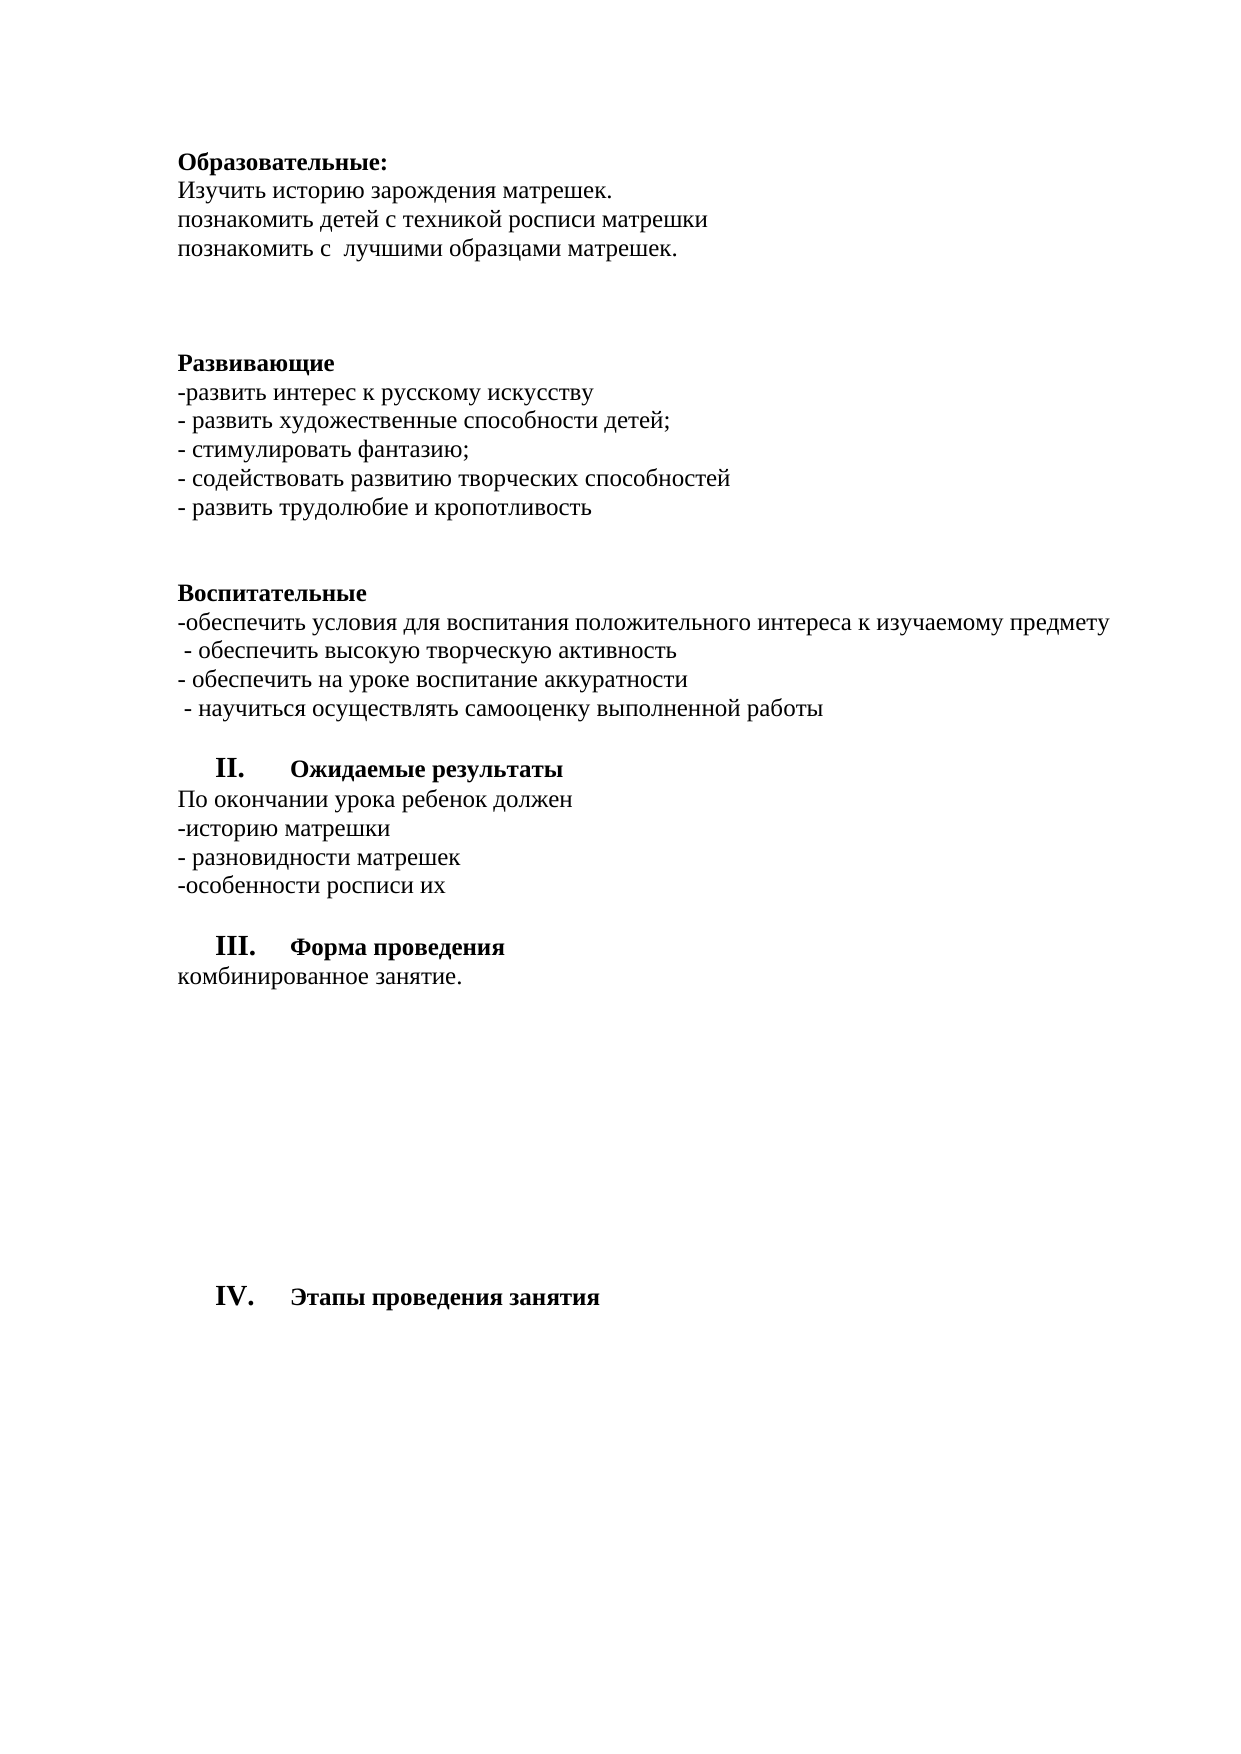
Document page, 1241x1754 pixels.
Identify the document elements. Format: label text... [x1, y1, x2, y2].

text - развить художественные способности детей; [177, 406, 1152, 434]
list Этапы проведения занятия [215, 1278, 1152, 1311]
text - научиться осуществлять самооценку выполненной работы [177, 693, 1152, 722]
text -обеспечить условия для воспитания положительного интереса к изучаемому предмету [177, 607, 1152, 636]
text Образовательные: [177, 147, 1152, 176]
text -историю матрешки [177, 813, 1152, 842]
text Развивающие [177, 348, 1152, 377]
text Изучить историю зарождения матрешек. [177, 176, 1152, 204]
text Воспитательные [177, 578, 1152, 607]
text - обеспечить высокую творческую активность [177, 636, 1152, 664]
text -развить интерес к русскому искусству [177, 377, 1152, 406]
text познакомить детей с техникой росписи матрешки [177, 204, 1152, 233]
text познакомить с лучшими образцами матрешек. [177, 233, 1152, 262]
text - развить трудолюбие и кропотливость [177, 492, 1152, 521]
text -особенности росписи их [177, 870, 1152, 899]
text - обеспечить на уроке воспитание аккуратности [177, 664, 1152, 693]
list Ожидаемые результаты [215, 751, 1152, 784]
text - содействовать развитию творческих способностей [177, 463, 1152, 492]
text - стимулировать фантазию; [177, 434, 1152, 463]
text комбинированное занятие. [177, 961, 1152, 990]
list Форма проведения [215, 928, 1152, 961]
text - разновидности матрешек [177, 842, 1152, 870]
text По окончании урока ребенок должен [177, 784, 1152, 813]
